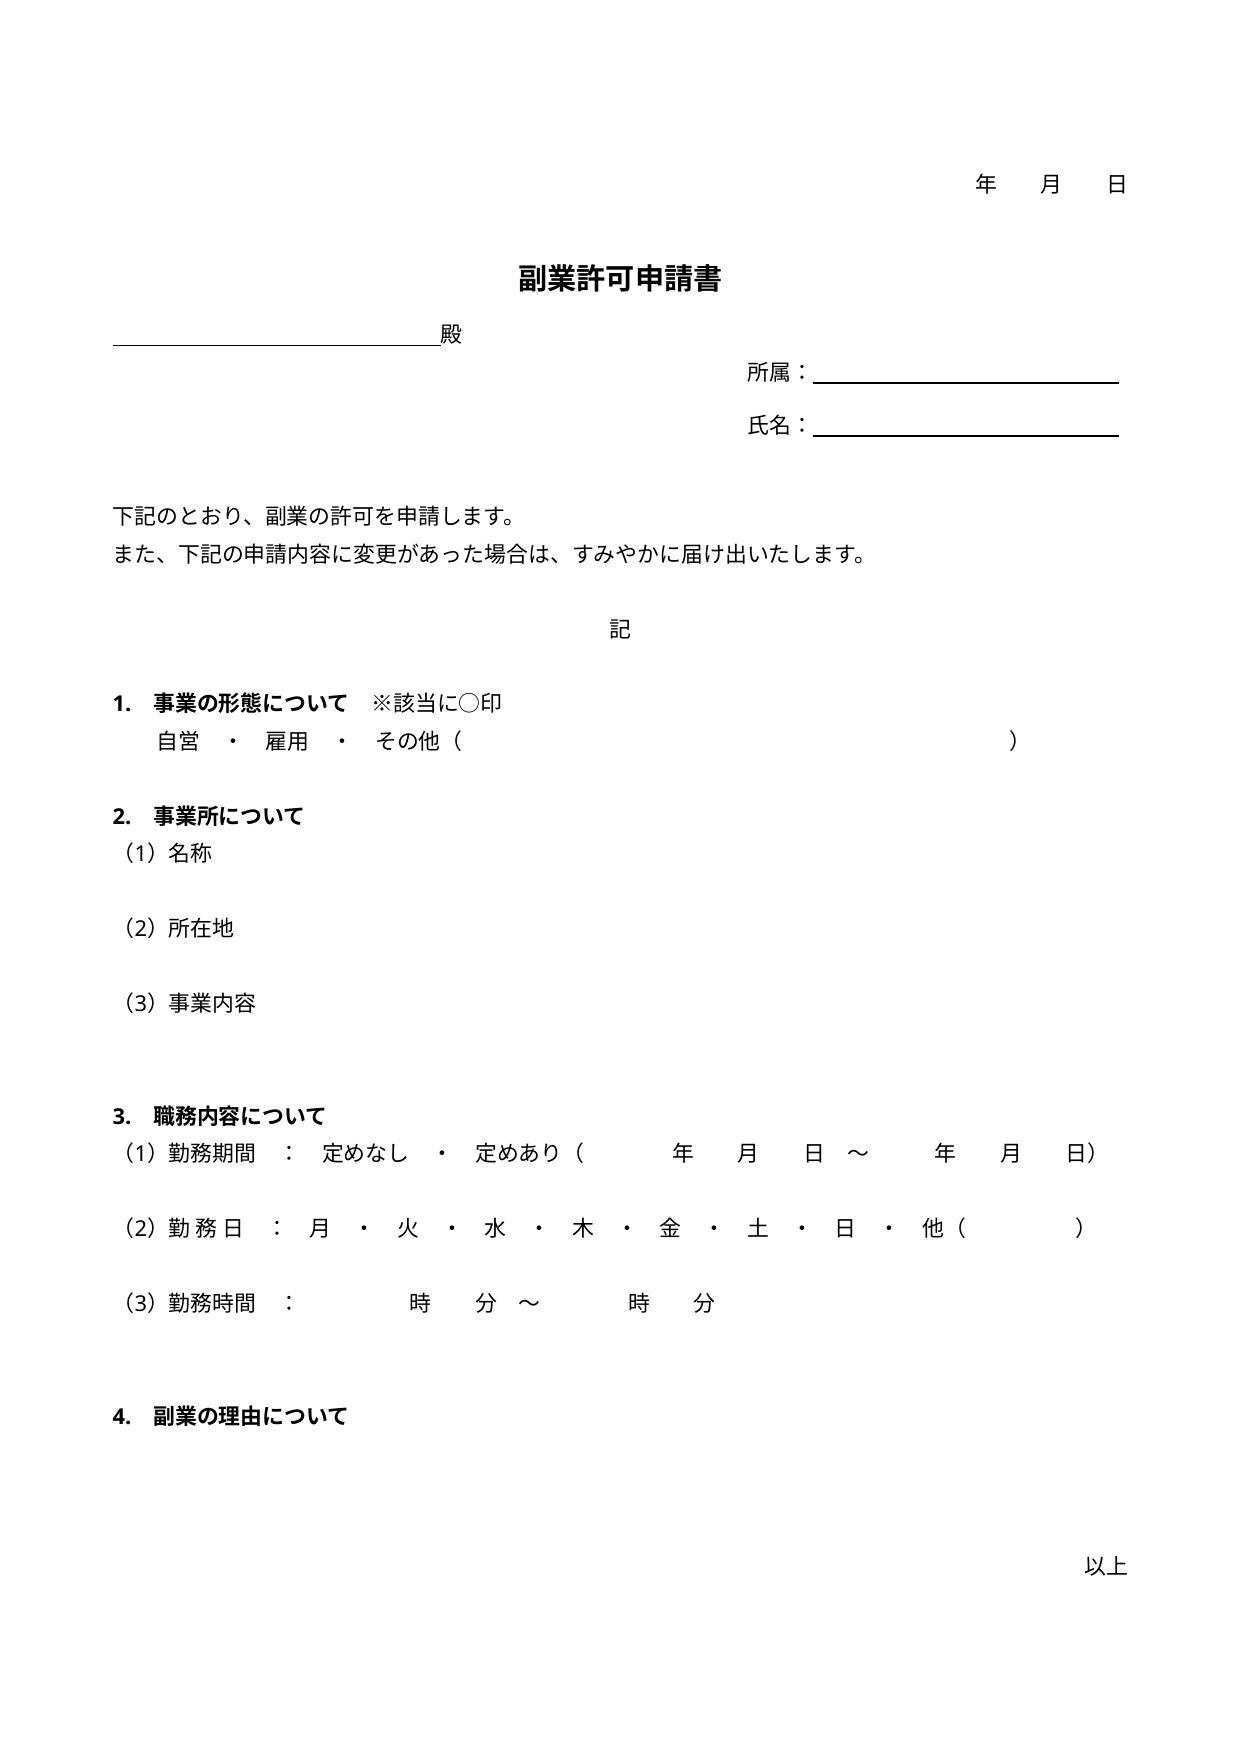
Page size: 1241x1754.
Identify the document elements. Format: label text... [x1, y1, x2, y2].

text 所属： [112, 352, 1128, 389]
text （1）勤務期間 ： 定めなし ・ 定めあり（ 年 月 日 ～ 年 月 日） [112, 1134, 1128, 1171]
text 1. 事業の形態について ※該当に○印 [112, 684, 1128, 721]
text 殿 [112, 314, 1128, 352]
text （2）勤 務 日 ： 月 ・ 火 ・ 水 ・ 木 ・ 金 ・ 土 ・ 日 ・ 他（ ） [112, 1209, 1128, 1246]
text 下記のとおり、副業の許可を申請します。 [112, 496, 1128, 534]
text 4. 副業の理由について [112, 1396, 1128, 1434]
text 以上 [112, 1546, 1128, 1584]
text 3. 職務内容について [112, 1096, 1128, 1134]
text 自営 ・ 雇用 ・ その他（ ） [112, 721, 1128, 759]
text （1）名称 [112, 834, 1128, 871]
text 副業許可申請書 [112, 239, 1128, 314]
text （3）事業内容 [112, 984, 1128, 1021]
text 年 月 日 [112, 164, 1128, 202]
text また、下記の申請内容に変更があった場合は、すみやかに届け出いたします。 [112, 534, 1128, 571]
text （2）所在地 [112, 909, 1128, 946]
text （3）勤務時間 ： 時 分 ～ 時 分 [112, 1284, 1128, 1321]
text 氏名： [112, 405, 1128, 443]
text 2. 事業所について [112, 796, 1128, 834]
subtitle 記 [112, 609, 1128, 646]
